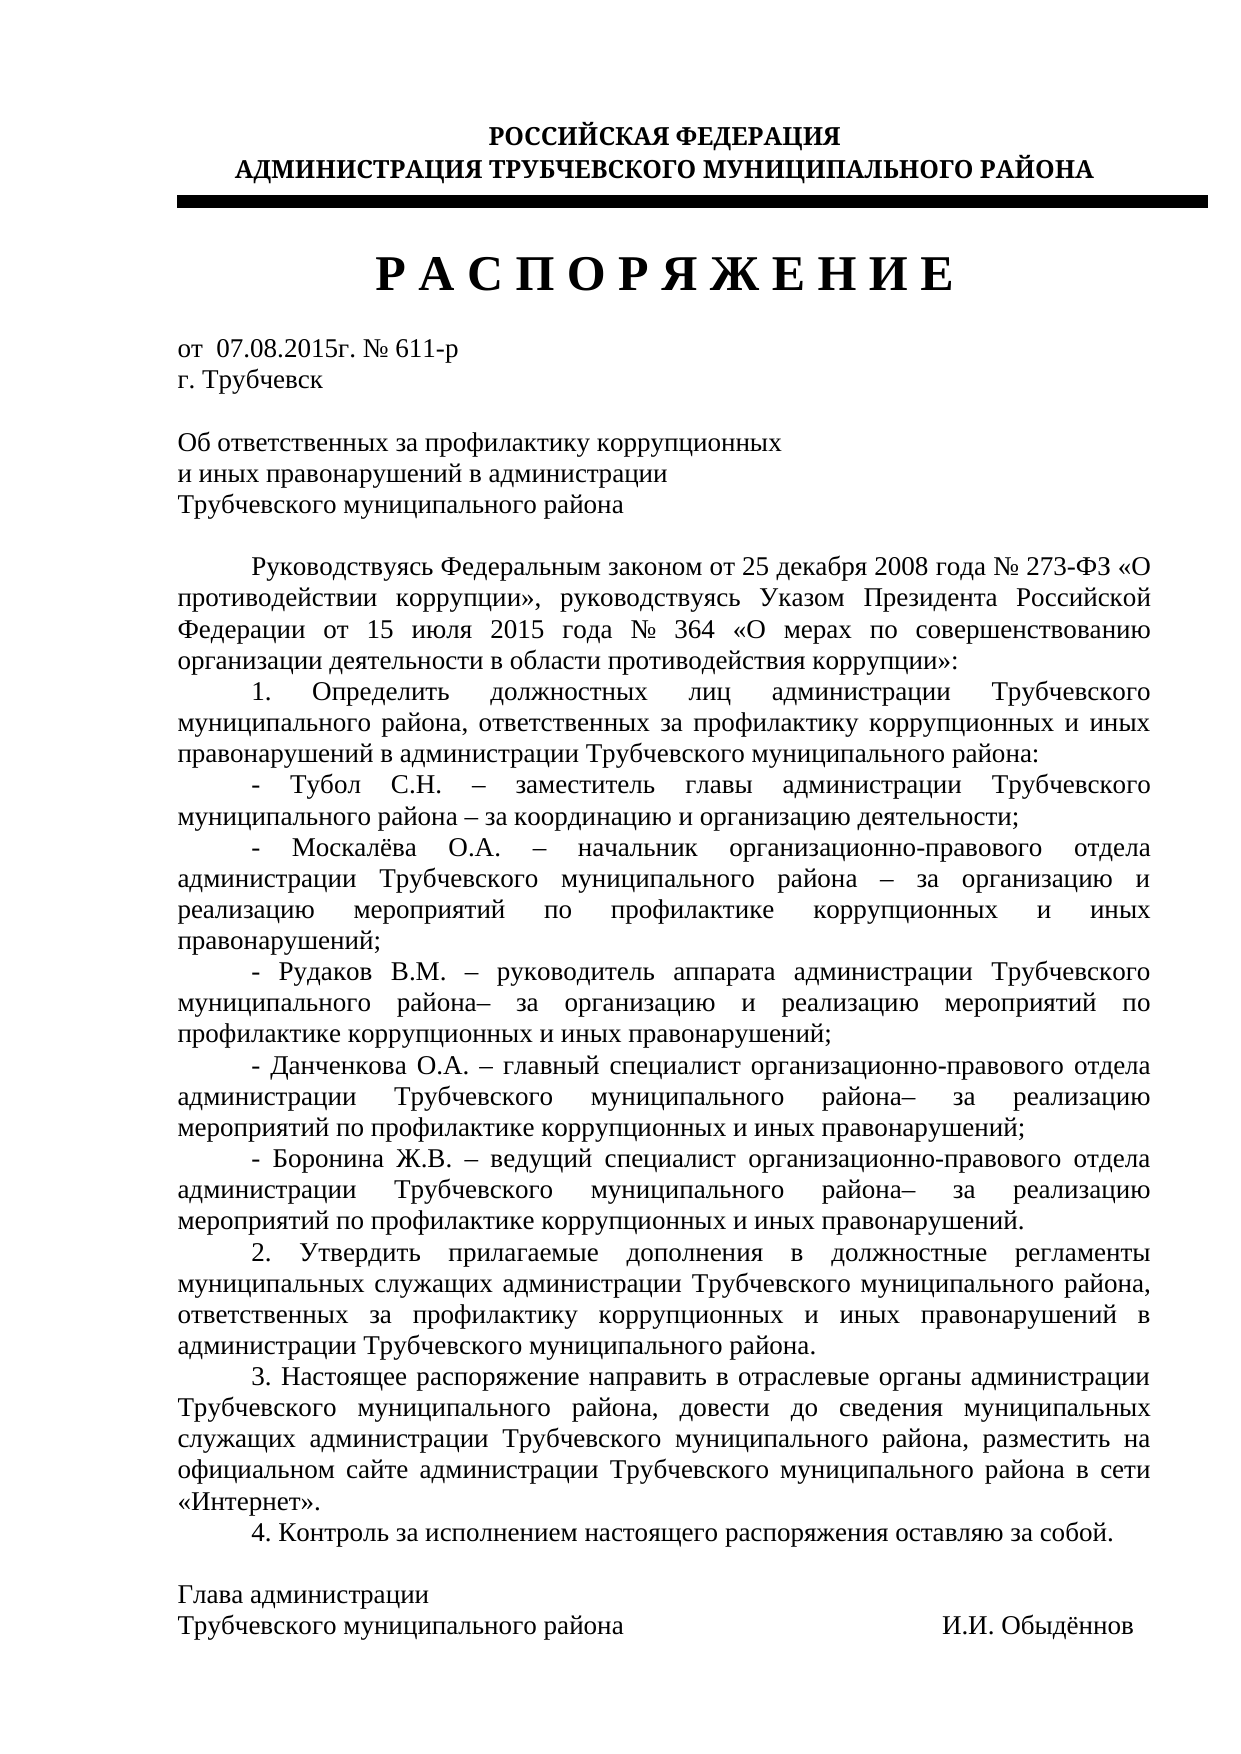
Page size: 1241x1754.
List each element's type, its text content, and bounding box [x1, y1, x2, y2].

text 3. Настоящее распоряжение направить в отраслевые органы администрации Трубчевского муниципального района, довести до сведения муниципальных служащих администрации Трубчевского муниципального района, разместить на официальном сайте администрации Трубчевского муниципального района в сети «Интернет». [177, 1360, 1152, 1516]
text Трубчевского муниципального района И.И. Обыдённов [177, 1609, 1152, 1641]
text г. Трубчевск [177, 363, 1152, 395]
text РОССИЙСКАЯ ФЕДЕРАЦИЯ [177, 118, 1152, 152]
text и иных правонарушений в администрации [177, 457, 1152, 488]
text - Тубол С.Н. – заместитель главы администрации Трубчевского муниципального района – за координацию и организацию деятельности; [177, 768, 1152, 831]
text - Данченкова О.А. – главный специалист организационно-правового отдела администрации Трубчевского муниципального района– за реализацию мероприятий по профилактике коррупционных и иных правонарушений; [177, 1049, 1152, 1142]
text 4. Контроль за исполнением настоящего распоряжения оставляю за собой. [177, 1516, 1152, 1547]
text Об ответственных за профилактику коррупционных [177, 426, 1152, 457]
text Трубчевского муниципального района [177, 488, 1152, 519]
text 1. Определить должностных лиц администрации Трубчевского муниципального района, ответственных за профилактику коррупционных и иных правонарушений в администрации Трубчевского муниципального района: [177, 675, 1152, 768]
text - Рудаков В.М. – руководитель аппарата администрации Трубчевского муниципального района– за организацию и реализацию мероприятий по профилактике коррупционных и иных правонарушений; [177, 955, 1152, 1049]
text Глава администрации [177, 1578, 1152, 1609]
text - Москалёва О.А. – начальник организационно-правового отдела администрации Трубчевского муниципального района – за организацию и реализацию мероприятий по профилактике коррупционных и иных правонарушений; [177, 831, 1152, 955]
text Р А С П О Р Я Ж Е Н И Е [177, 244, 1152, 301]
text 2. Утвердить прилагаемые дополнения в должностные регламенты муниципальных служащих администрации Трубчевского муниципального района, ответственных за профилактику коррупционных и иных правонарушений в администрации Трубчевского муниципального района. [177, 1236, 1152, 1360]
text АДМИНИСТРАЦИЯ ТРУБЧЕВСКОГО МУНИЦИПАЛЬНОГО РАЙОНА [177, 152, 1152, 186]
text от 07.08.2015г. № 611-р [177, 332, 1152, 363]
text Руководствуясь Федеральным законом от 25 декабря 2008 года № 273-ФЗ «О противодействии коррупции», руководствуясь Указом Президента Российской Федерации от 15 июля 2015 года № 364 «О мерах по совершенствованию организации деятельности в области противодействия коррупции»: [177, 550, 1152, 675]
text - Боронина Ж.В. – ведущий специалист организационно-правового отдела администрации Трубчевского муниципального района– за реализацию мероприятий по профилактике коррупционных и иных правонарушений. [177, 1142, 1152, 1236]
